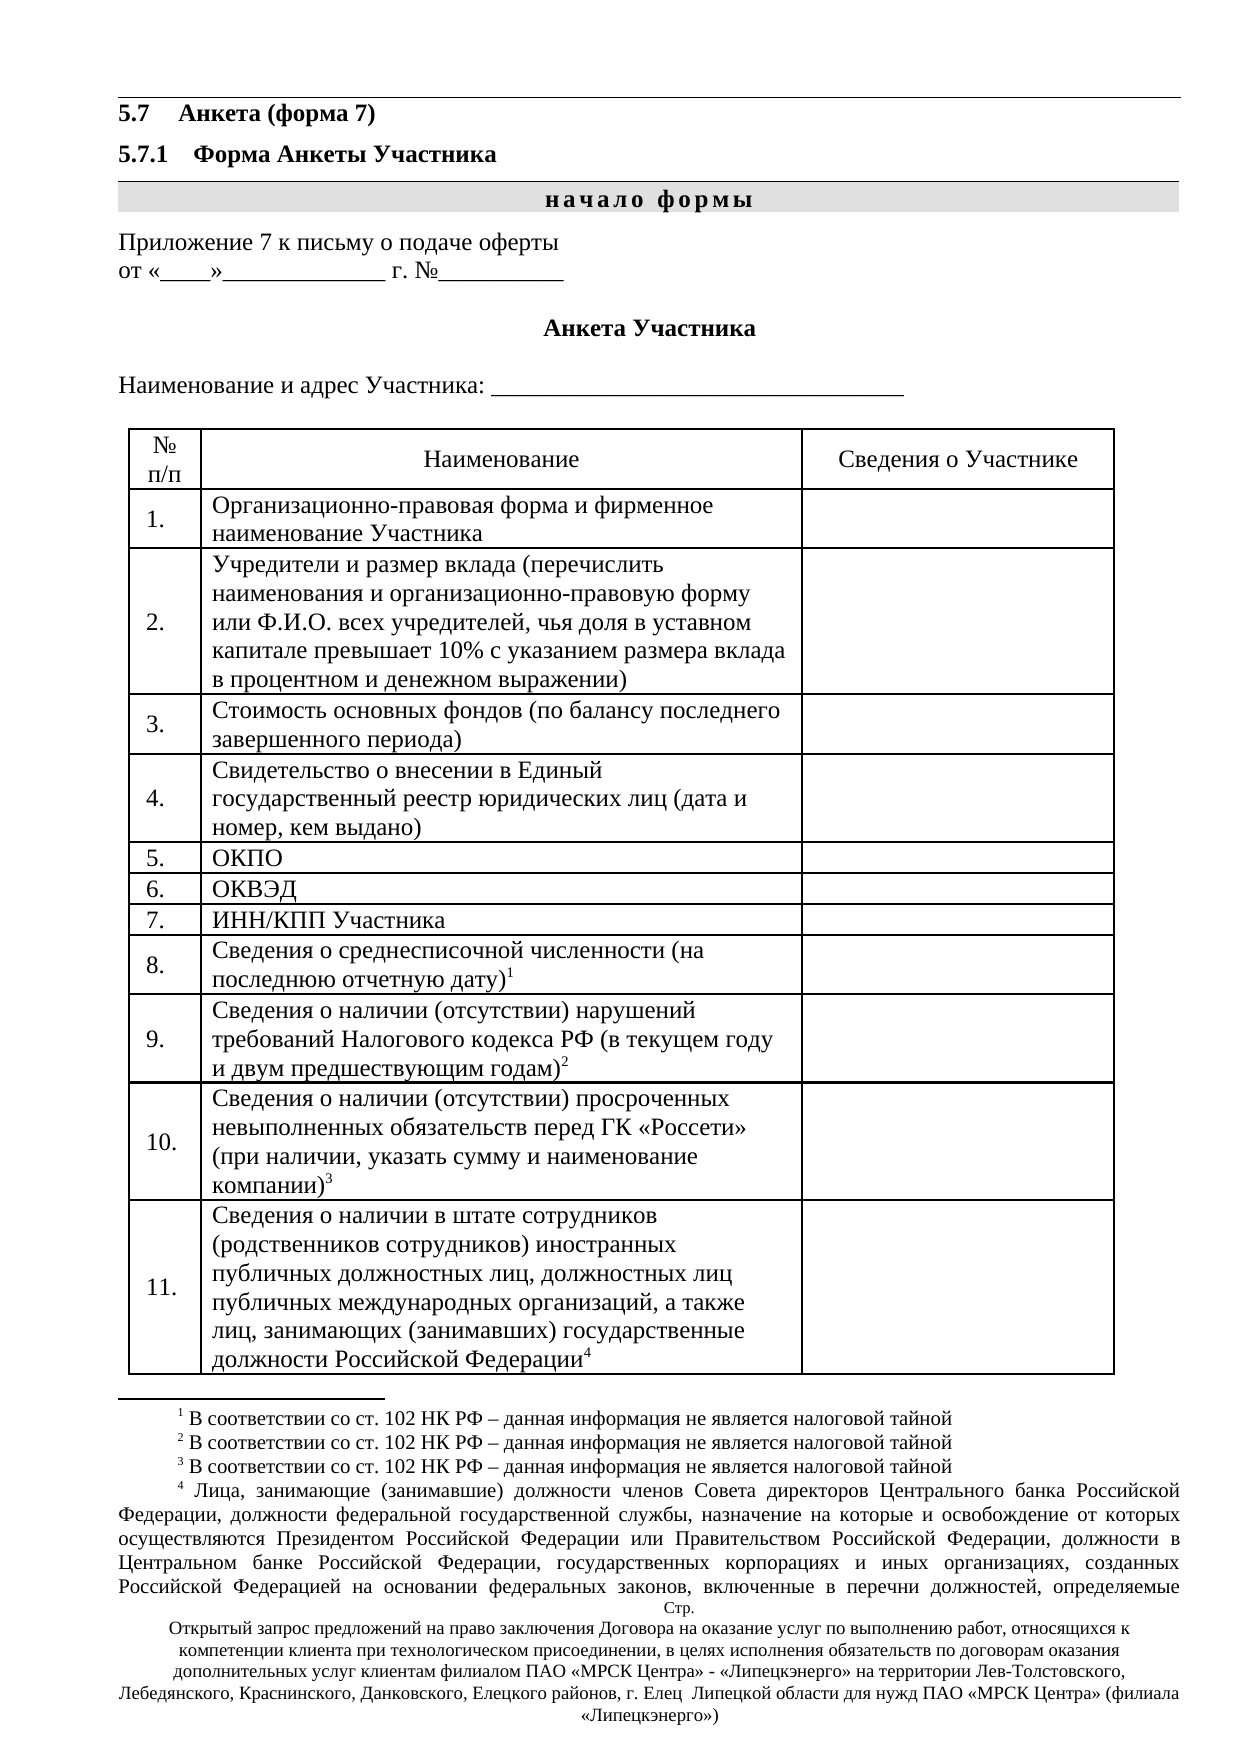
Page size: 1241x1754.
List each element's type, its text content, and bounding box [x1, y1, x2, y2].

table_cell [803, 843, 1113, 872]
table_cell [803, 905, 1113, 933]
table_header [803, 936, 1113, 993]
text Приложение 7 к письму о подаче оферты от «____»_____________ г. №__________ [118, 227, 1181, 284]
table_header № п/п [130, 430, 200, 488]
table_cell [803, 1201, 1113, 1373]
table_cell [130, 549, 200, 693]
table_cell ОКПО [202, 843, 801, 872]
table_cell [803, 874, 1113, 903]
table_cell [130, 995, 200, 1081]
subtitle Анкета (форма 7) [118, 98, 1181, 127]
table_cell [803, 995, 1113, 1081]
table_cell [803, 755, 1113, 841]
table_cell [803, 695, 1113, 753]
table_cell [803, 1084, 1113, 1198]
table_cell ОКВЭД [202, 874, 801, 903]
table_header Сведения о Участнике [803, 430, 1113, 488]
table_cell [130, 905, 200, 933]
table_cell [130, 843, 200, 872]
table_cell [803, 549, 1113, 693]
table_cell [130, 695, 200, 753]
text начало формы [118, 182, 1179, 212]
table_header Сведения о среднесписочной численности (на последнюю отчетную дату) [202, 936, 801, 993]
table_cell Сведения о наличии (отсутствии) просроченных невыполненных обязательств перед ГК «Россети» (при наличии, указать сумму и наименование компании) [202, 1084, 801, 1198]
table_cell Организационно-правовая форма и фирменное наименование Участника [202, 490, 801, 547]
table_cell ИНН/КПП Участника [202, 905, 801, 933]
table_cell Стоимость основных фондов (по балансу последнего завершенного периода) [202, 695, 801, 753]
table_cell Сведения о наличии в штате сотрудников (родственников сотрудников) иностранных публичных должностных лиц, должностных лиц публичных международных организаций, а также лиц, занимающих (занимавших) государственные должности Российской Федерации [202, 1201, 801, 1373]
table_header Наименование [202, 430, 801, 488]
table_cell [130, 490, 200, 547]
table_cell Свидетельство о внесении в Единый государственный реестр юридических лиц (дата и номер, кем выдано) [202, 755, 801, 841]
text Наименование и адрес Участника: _________________________________ [118, 371, 1181, 399]
table_cell [130, 755, 200, 841]
subtitle Форма Анкеты Участника [118, 139, 1181, 168]
table_cell Сведения о наличии (отсутствии) нарушений требований Налогового кодекса РФ (в текущем году и двум предшествующим годам) [202, 995, 801, 1081]
text Анкета Участника [118, 313, 1181, 342]
table_header [130, 936, 200, 993]
table_cell [130, 1084, 200, 1198]
table_cell [130, 1201, 200, 1373]
table_cell [803, 490, 1113, 547]
table_cell Учредители и размер вклада (перечислить наименования и организационно-правовую форму или Ф.И.О. всех учредителей, чья доля в уставном капитале превышает 10% с указанием размера вклада в процентном и денежном выражении) [202, 549, 801, 693]
table_cell [130, 874, 200, 903]
